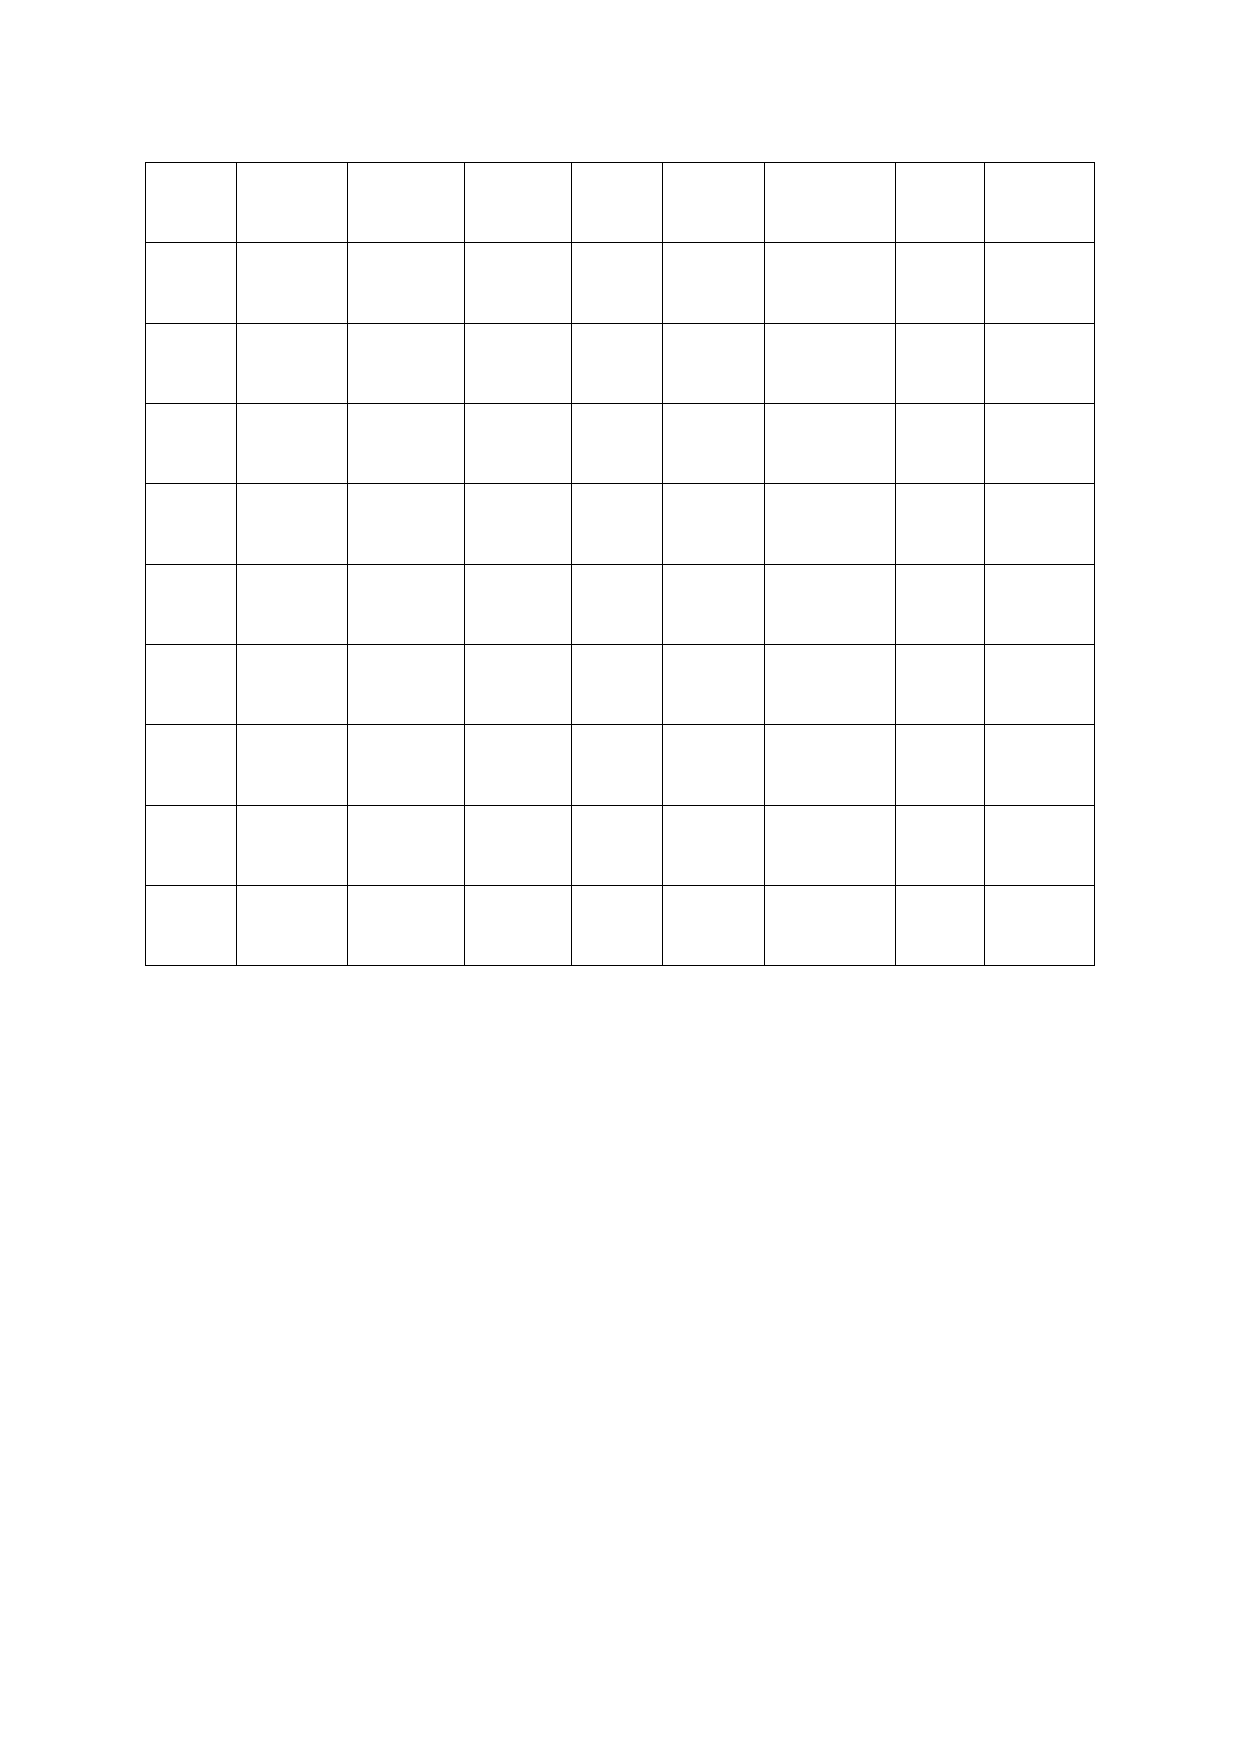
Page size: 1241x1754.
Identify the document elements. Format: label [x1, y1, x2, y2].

table_cell [663, 725, 764, 804]
table_cell [465, 886, 571, 965]
table_cell [237, 324, 347, 403]
table_cell [465, 243, 571, 323]
table_cell [765, 886, 895, 965]
table_cell [465, 645, 571, 724]
table_cell [146, 565, 236, 644]
table_cell [572, 243, 662, 323]
table_cell [765, 163, 895, 242]
table_cell [465, 404, 571, 483]
table_cell [572, 565, 662, 644]
table_cell [985, 725, 1094, 804]
table_cell [237, 645, 347, 724]
table_cell [237, 404, 347, 483]
table_cell [765, 243, 895, 323]
table_cell [237, 484, 347, 563]
table_cell [765, 324, 895, 403]
table_cell [146, 484, 236, 563]
table_cell [765, 806, 895, 885]
table_cell [663, 324, 764, 403]
table_cell [896, 484, 984, 563]
table_cell [663, 565, 764, 644]
table_cell [663, 404, 764, 483]
table_cell [896, 725, 984, 804]
table_cell [465, 565, 571, 644]
table_cell [896, 243, 984, 323]
table_cell [896, 645, 984, 724]
table_cell [896, 324, 984, 403]
table_cell [348, 163, 464, 242]
table_cell [985, 243, 1094, 323]
table_cell [572, 725, 662, 804]
table_cell [572, 484, 662, 563]
table_cell [985, 324, 1094, 403]
table_cell [572, 324, 662, 403]
table_cell [572, 404, 662, 483]
table_cell [765, 645, 895, 724]
table_cell [765, 484, 895, 563]
table_cell [348, 484, 464, 563]
table_cell [572, 886, 662, 965]
table_cell [237, 163, 347, 242]
table_cell [896, 404, 984, 483]
table_cell [765, 565, 895, 644]
table_cell [146, 163, 236, 242]
table_cell [765, 725, 895, 804]
table_cell [348, 565, 464, 644]
table_cell [465, 484, 571, 563]
table_cell [146, 324, 236, 403]
table_cell [348, 725, 464, 804]
table_cell [985, 404, 1094, 483]
table_cell [663, 484, 764, 563]
table_cell [572, 163, 662, 242]
table_cell [348, 404, 464, 483]
table_cell [572, 806, 662, 885]
table_cell [663, 645, 764, 724]
table_cell [896, 565, 984, 644]
table_cell [465, 324, 571, 403]
table_cell [985, 163, 1094, 242]
table_cell [985, 806, 1094, 885]
table_cell [348, 886, 464, 965]
table_cell [663, 886, 764, 965]
table_cell [985, 484, 1094, 563]
table_cell [663, 163, 764, 242]
table_cell [237, 806, 347, 885]
table_cell [146, 404, 236, 483]
table_cell [465, 806, 571, 885]
table_cell [348, 806, 464, 885]
table_cell [237, 886, 347, 965]
table_cell [663, 243, 764, 323]
table_cell [146, 243, 236, 323]
table_cell [985, 565, 1094, 644]
table_cell [465, 725, 571, 804]
table_cell [146, 886, 236, 965]
table_cell [348, 324, 464, 403]
table_cell [237, 725, 347, 804]
table_cell [985, 886, 1094, 965]
table_cell [896, 886, 984, 965]
table_cell [146, 725, 236, 804]
table_cell [896, 163, 984, 242]
table_cell [896, 806, 984, 885]
table_cell [348, 645, 464, 724]
table_cell [146, 806, 236, 885]
table_cell [765, 404, 895, 483]
table_cell [237, 565, 347, 644]
table_cell [663, 806, 764, 885]
table_cell [237, 243, 347, 323]
table_cell [985, 645, 1094, 724]
table_cell [146, 645, 236, 724]
table_cell [348, 243, 464, 323]
table_cell [572, 645, 662, 724]
table_cell [465, 163, 571, 242]
